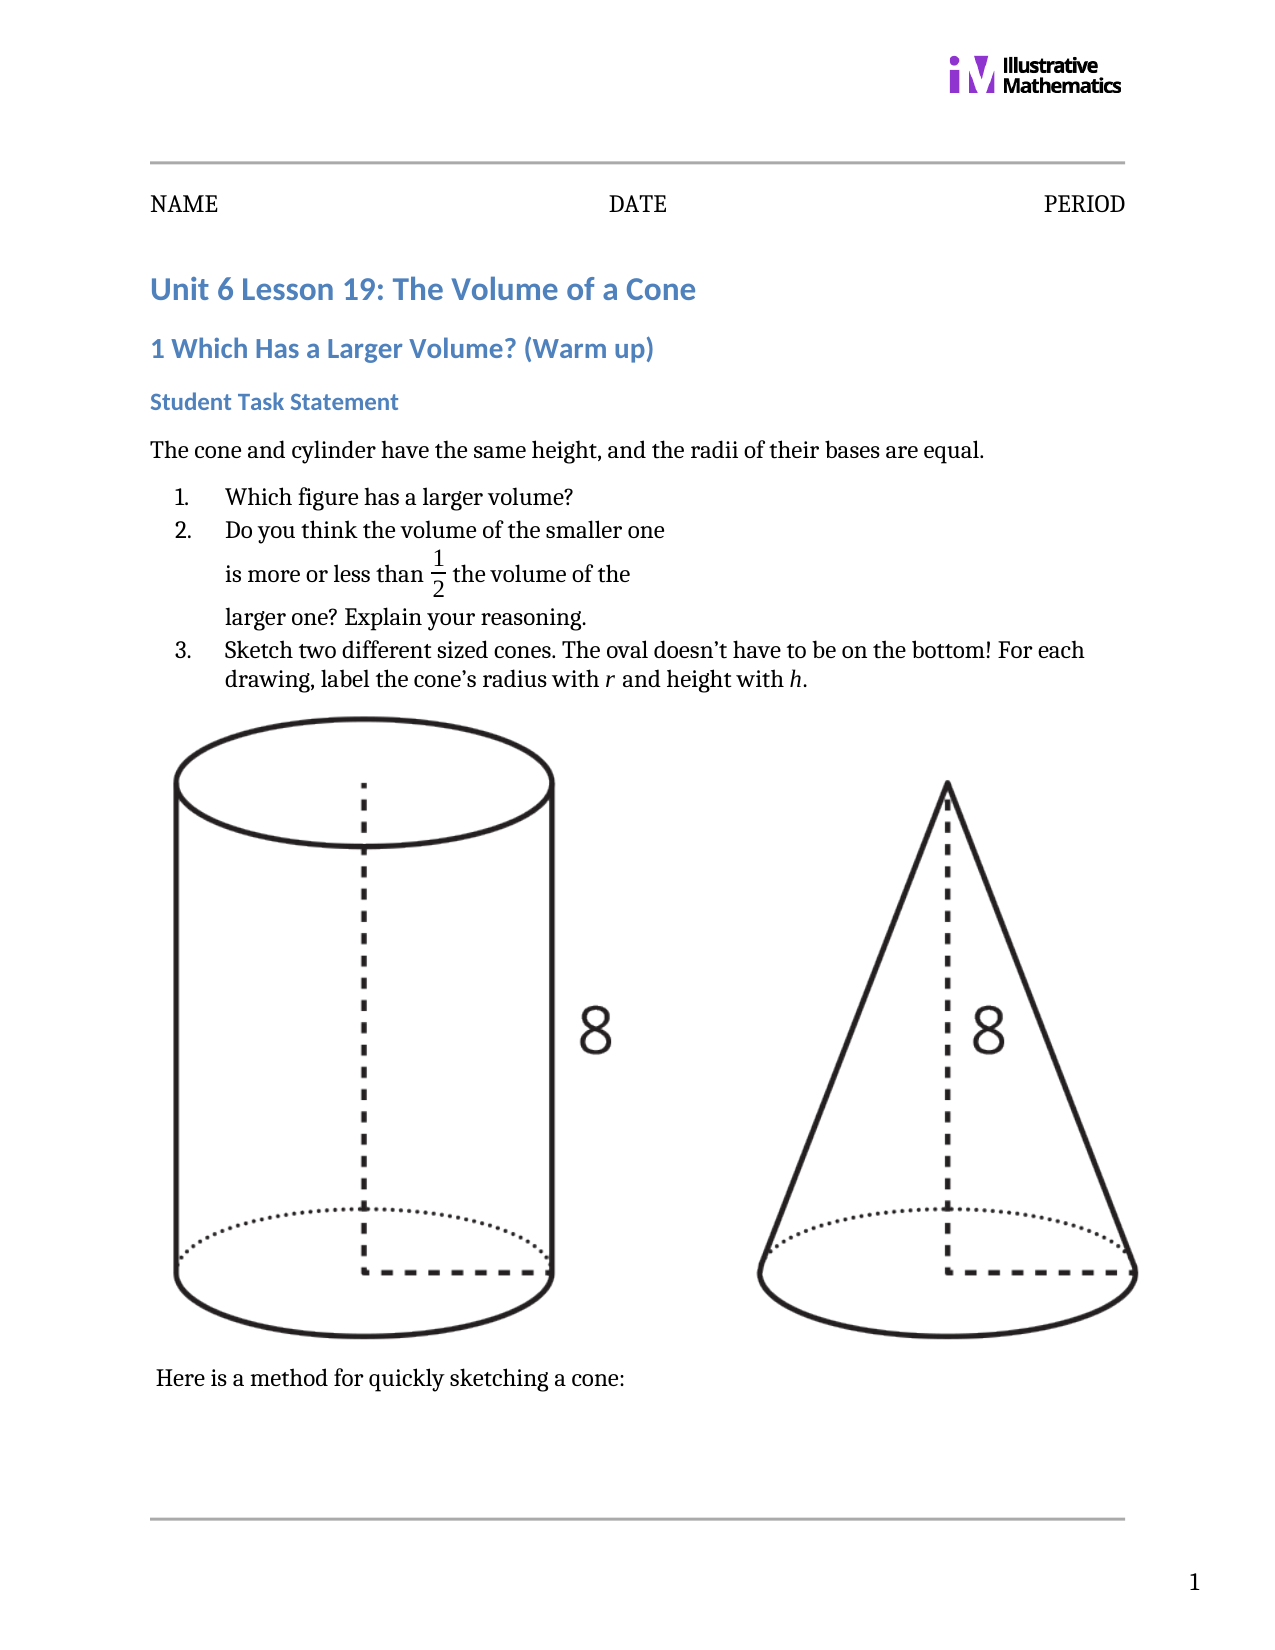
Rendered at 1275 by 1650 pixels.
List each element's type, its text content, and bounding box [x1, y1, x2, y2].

list Do you think the volume of the smaller one is more or less than the volume of the larger one? Explain your reasoning. [175, 516, 1125, 632]
subtitle 1 Which Has a Larger Volume? (Warm up) [150, 330, 1125, 366]
list Sketch two different sized cones. The oval doesn’t have to be on the bottom! For each drawing, label the cone’s radius with and height with . [175, 636, 1125, 693]
subtitle Unit 6 Lesson 19: The Volume of a Cone [150, 268, 1125, 309]
list Which figure has a larger volume? [175, 483, 1125, 512]
text The cone and cylinder have the same height, and the radii of their bases are equal. [150, 436, 1125, 464]
subtitle Student Task Statement [150, 386, 1125, 417]
picture [949, 55, 1121, 93]
text Here is a method for quickly sketching a cone: [150, 1364, 1125, 1392]
picture [168, 712, 1144, 1345]
